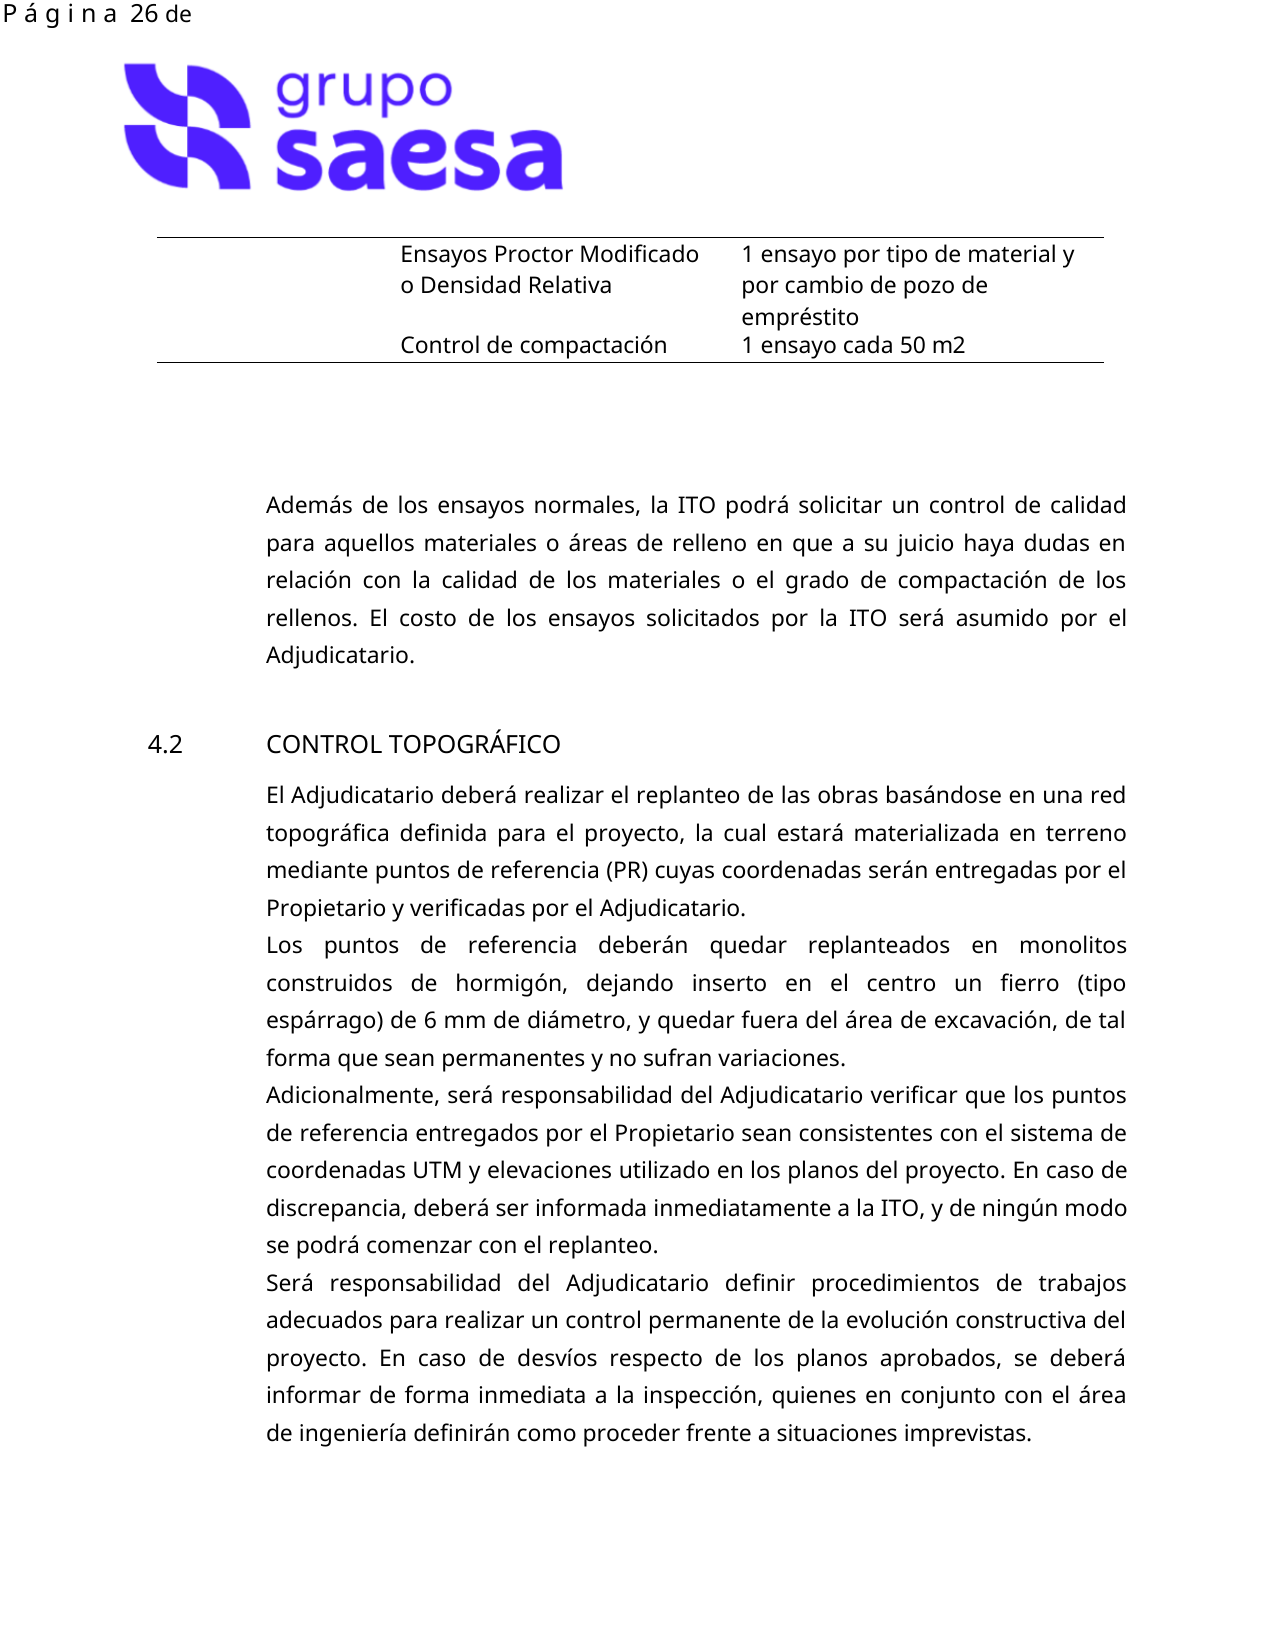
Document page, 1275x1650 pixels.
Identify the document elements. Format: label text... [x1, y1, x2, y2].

table_header Ensayos Proctor Modificado o Densidad Relativa [157, 238, 708, 332]
subtitle CONTROL TOPOGRÁFICO [148, 726, 1162, 761]
text Además de los ensayos normales, la ITO podrá solicitar un control de calidad para aquellos materiales o áreas de relleno en que a su juicio haya dudas en relación con la calidad de los materiales o el grado de compactación de los rellenos. El costo de los ensayos solicitados por la ITO será asumido por el Adjudicatario. [266, 489, 1128, 671]
text Los puntos de referencia deberán quedar replanteados en monolitos construidos de hormigón, dejando inserto en el centro un fierro (tipo espárrago) de 6 mm de diámetro, y quedar fuera del área de excavación, de tal forma que sean permanentes y no sufran variaciones. [266, 929, 1127, 1073]
table_cell Control de compactación [157, 332, 708, 362]
table_header 1 ensayo por tipo de material y por cambio de pozo de empréstito [708, 238, 1103, 332]
picture [112, 54, 569, 195]
text Será responsabilidad del Adjudicatario definir procedimientos de trabajos adecuados para realizar un control permanente de la evolución constructiva del proyecto. En caso de desvíos respecto de los planos aprobados, se deberá informar de forma inmediata a la inspección, quienes en conjunto con el área de ingeniería definirán como proceder frente a situaciones imprevistas. [266, 1267, 1127, 1448]
text Adicionalmente, será responsabilidad del Adjudicatario verificar que los puntos de referencia entregados por el Propietario sean consistentes con el sistema de coordenadas UTM y elevaciones utilizado en los planos del proyecto. En caso de discrepancia, deberá ser informada inmediatamente a la ITO, y de ningún modo se podrá comenzar con el replanteo. [266, 1079, 1128, 1260]
table_cell 1 ensayo cada 50 m2 [708, 332, 1103, 362]
text El Adjudicatario deberá realizar el replanteo de las obras basándose en una red topográfica definida para el proyecto, la cual estará materializada en terreno mediante puntos de referencia (PR) cuyas coordenadas serán entregadas por el Propietario y verificadas por el Adjudicatario. [266, 779, 1128, 923]
